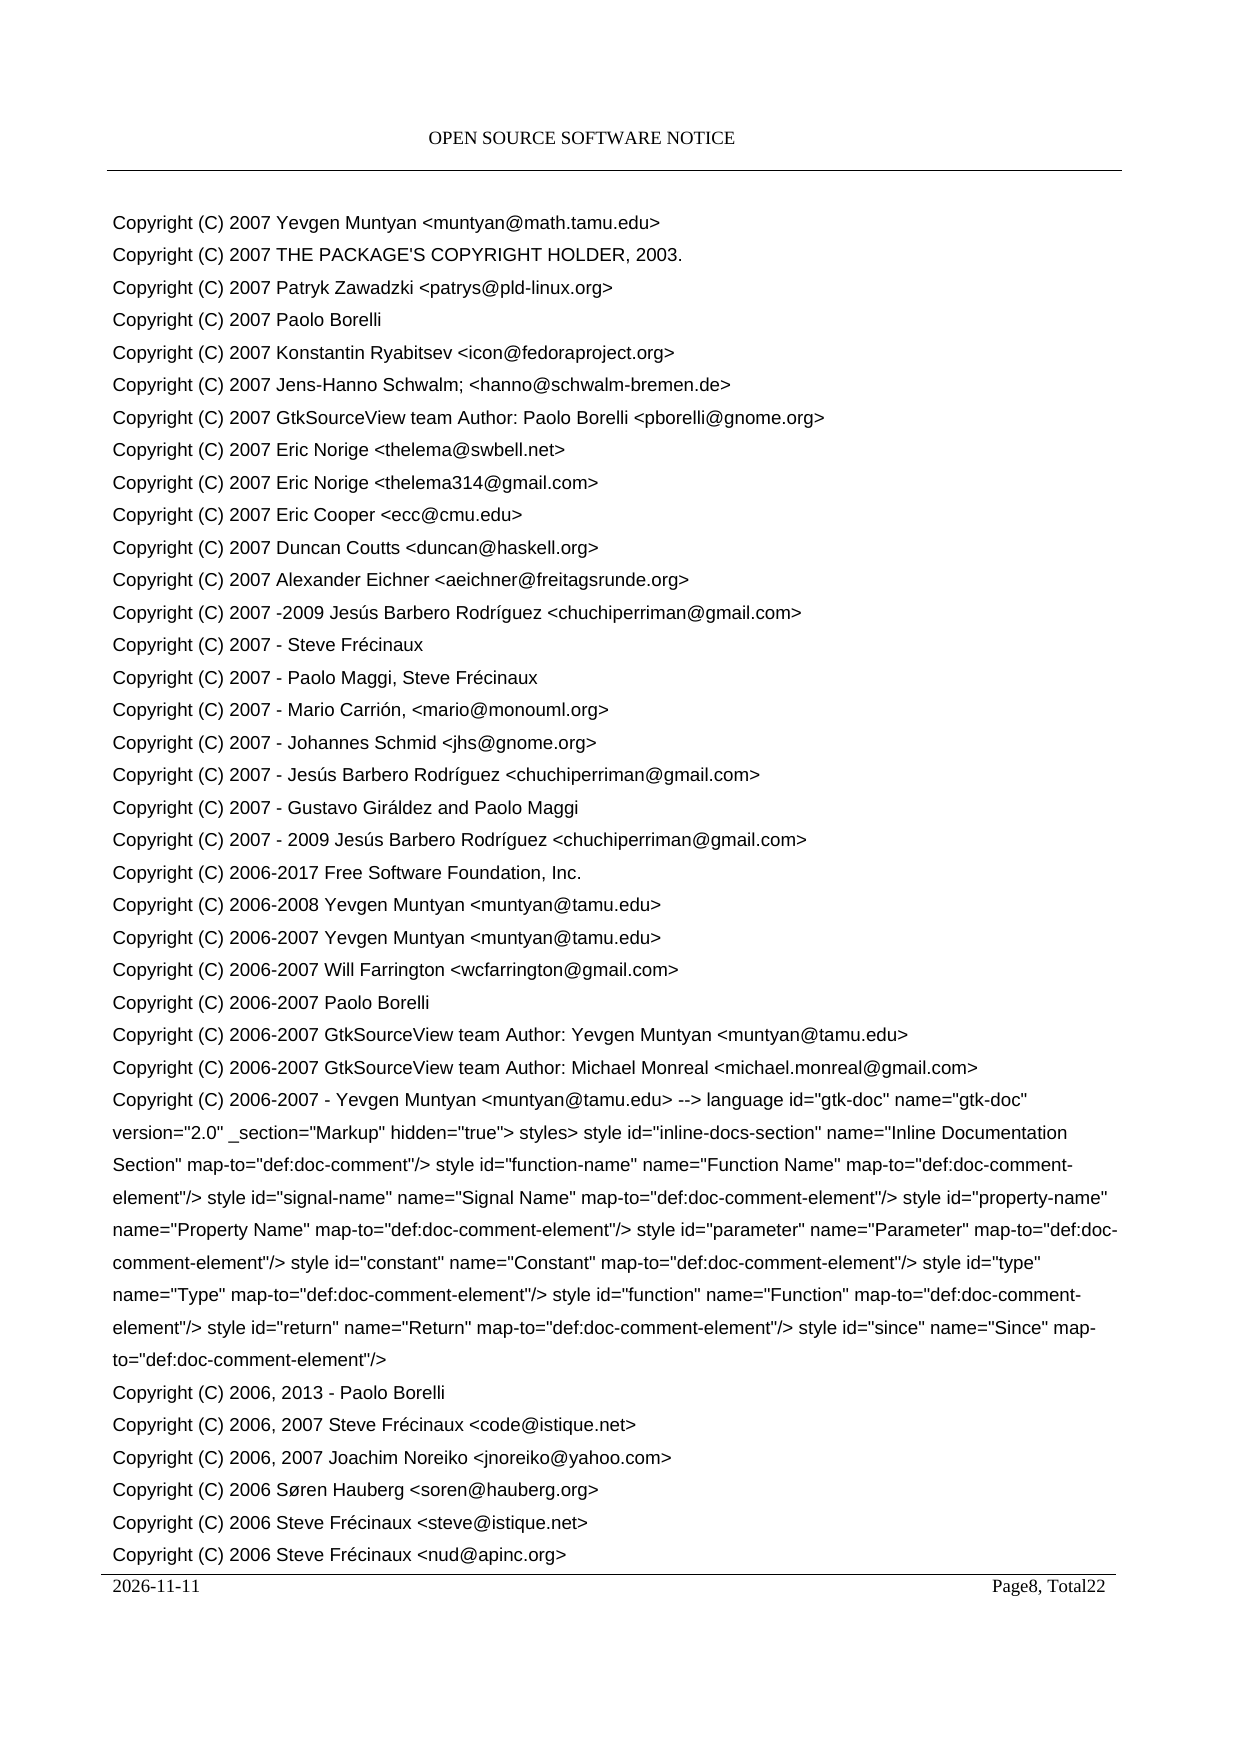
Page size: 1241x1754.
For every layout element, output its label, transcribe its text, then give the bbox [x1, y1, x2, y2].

text Copyright (C) 2006, 2007 Joachim Noreiko <jnoreiko@yahoo.com> [112, 1441, 1128, 1474]
text Copyright (C) 2006-2007 Yevgen Muntyan <muntyan@tamu.edu> [112, 921, 1128, 954]
text Copyright (C) 2006-2008 Yevgen Muntyan <muntyan@tamu.edu> [112, 889, 1128, 921]
text Copyright (C) 2006, 2007 Steve Frécinaux <code@istique.net> [112, 1409, 1128, 1441]
text Copyright (C) 2006 Steve Frécinaux <nud@apinc.org> [112, 1539, 1128, 1571]
text Copyright (C) 2007 Duncan Coutts <duncan@haskell.org> [112, 531, 1128, 564]
text Copyright (C) 2007 Patryk Zawadzki <patrys@pld-linux.org> [112, 271, 1128, 304]
text Copyright (C) 2007 - Steve Frécinaux [112, 629, 1128, 661]
text Copyright (C) 2007 - Mario Carrión, <mario@monouml.org> [112, 694, 1128, 726]
text Copyright (C) 2007 Yevgen Muntyan <muntyan@math.tamu.edu> [112, 206, 1128, 239]
text Copyright (C) 2007 Eric Norige <thelema@swbell.net> [112, 434, 1128, 466]
text Copyright (C) 2007 - Johannes Schmid <jhs@gnome.org> [112, 726, 1128, 759]
text Copyright (C) 2007 - Jesús Barbero Rodríguez <chuchiperriman@gmail.com> [112, 759, 1128, 791]
text Copyright (C) 2007 Paolo Borelli [112, 304, 1128, 336]
text Copyright (C) 2006 Steve Frécinaux <steve@istique.net> [112, 1506, 1128, 1539]
text Copyright (C) 2006-2007 Will Farrington <wcfarrington@gmail.com> [112, 954, 1128, 986]
text Copyright (C) 2007 Konstantin Ryabitsev <icon@fedoraproject.org> [112, 336, 1128, 369]
text Copyright (C) 2006 Søren Hauberg <soren@hauberg.org> [112, 1474, 1128, 1506]
text Copyright (C) 2007 Eric Norige <thelema314@gmail.com> [112, 466, 1128, 499]
text Copyright (C) 2007 Eric Cooper <ecc@cmu.edu> [112, 499, 1128, 531]
text Copyright (C) 2007 -2009 Jesús Barbero Rodríguez <chuchiperriman@gmail.com> [112, 596, 1128, 629]
text Copyright (C) 2007 THE PACKAGE'S COPYRIGHT HOLDER, 2003. [112, 239, 1128, 271]
text Copyright (C) 2006-2017 Free Software Foundation, Inc. [112, 856, 1128, 889]
text Copyright (C) 2006, 2013 - Paolo Borelli [112, 1376, 1128, 1409]
text Copyright (C) 2007 - Gustavo Giráldez and Paolo Maggi [112, 791, 1128, 824]
text Copyright (C) 2007 - 2009 Jesús Barbero Rodríguez <chuchiperriman@gmail.com> [112, 824, 1128, 856]
text Copyright (C) 2006-2007 GtkSourceView team Author: Yevgen Muntyan <muntyan@tamu.edu> [112, 1019, 1128, 1051]
text Copyright (C) 2007 - Paolo Maggi, Steve Frécinaux [112, 661, 1128, 694]
text Copyright (C) 2006-2007 GtkSourceView team Author: Michael Monreal <michael.monreal@gmail.com> [112, 1051, 1128, 1084]
text Copyright (C) 2006-2007 - Yevgen Muntyan <muntyan@tamu.edu> --> language id="gtk-doc" name="gtk-doc" version="2.0" _section="Markup" hidden="true"> styles> style id="inline-docs-section" name="Inline Documentation Section" map-to="def:doc-comment"/> style id="function-name" name="Function Name" map-to="def:doc-comment-element"/> style id="signal-name" name="Signal Name" map-to="def:doc-comment-element"/> style id="property-name" name="Property Name" map-to="def:doc-comment-element"/> style id="parameter" name="Parameter" map-to="def:doc-comment-element"/> style id="constant" name="Constant" map-to="def:doc-comment-element"/> style id="type" name="Type" map-to="def:doc-comment-element"/> style id="function" name="Function" map-to="def:doc-comment-element"/> style id="return" name="Return" map-to="def:doc-comment-element"/> style id="since" name="Since" map-to="def:doc-comment-element"/> [112, 1084, 1128, 1376]
text Copyright (C) 2007 GtkSourceView team Author: Paolo Borelli <pborelli@gnome.org> [112, 401, 1128, 434]
text Copyright (C) 2006-2007 Paolo Borelli [112, 986, 1128, 1019]
text Copyright (C) 2007 Alexander Eichner <aeichner@freitagsrunde.org> [112, 564, 1128, 596]
text Copyright (C) 2007 Jens-Hanno Schwalm; <hanno@schwalm-bremen.de> [112, 369, 1128, 401]
